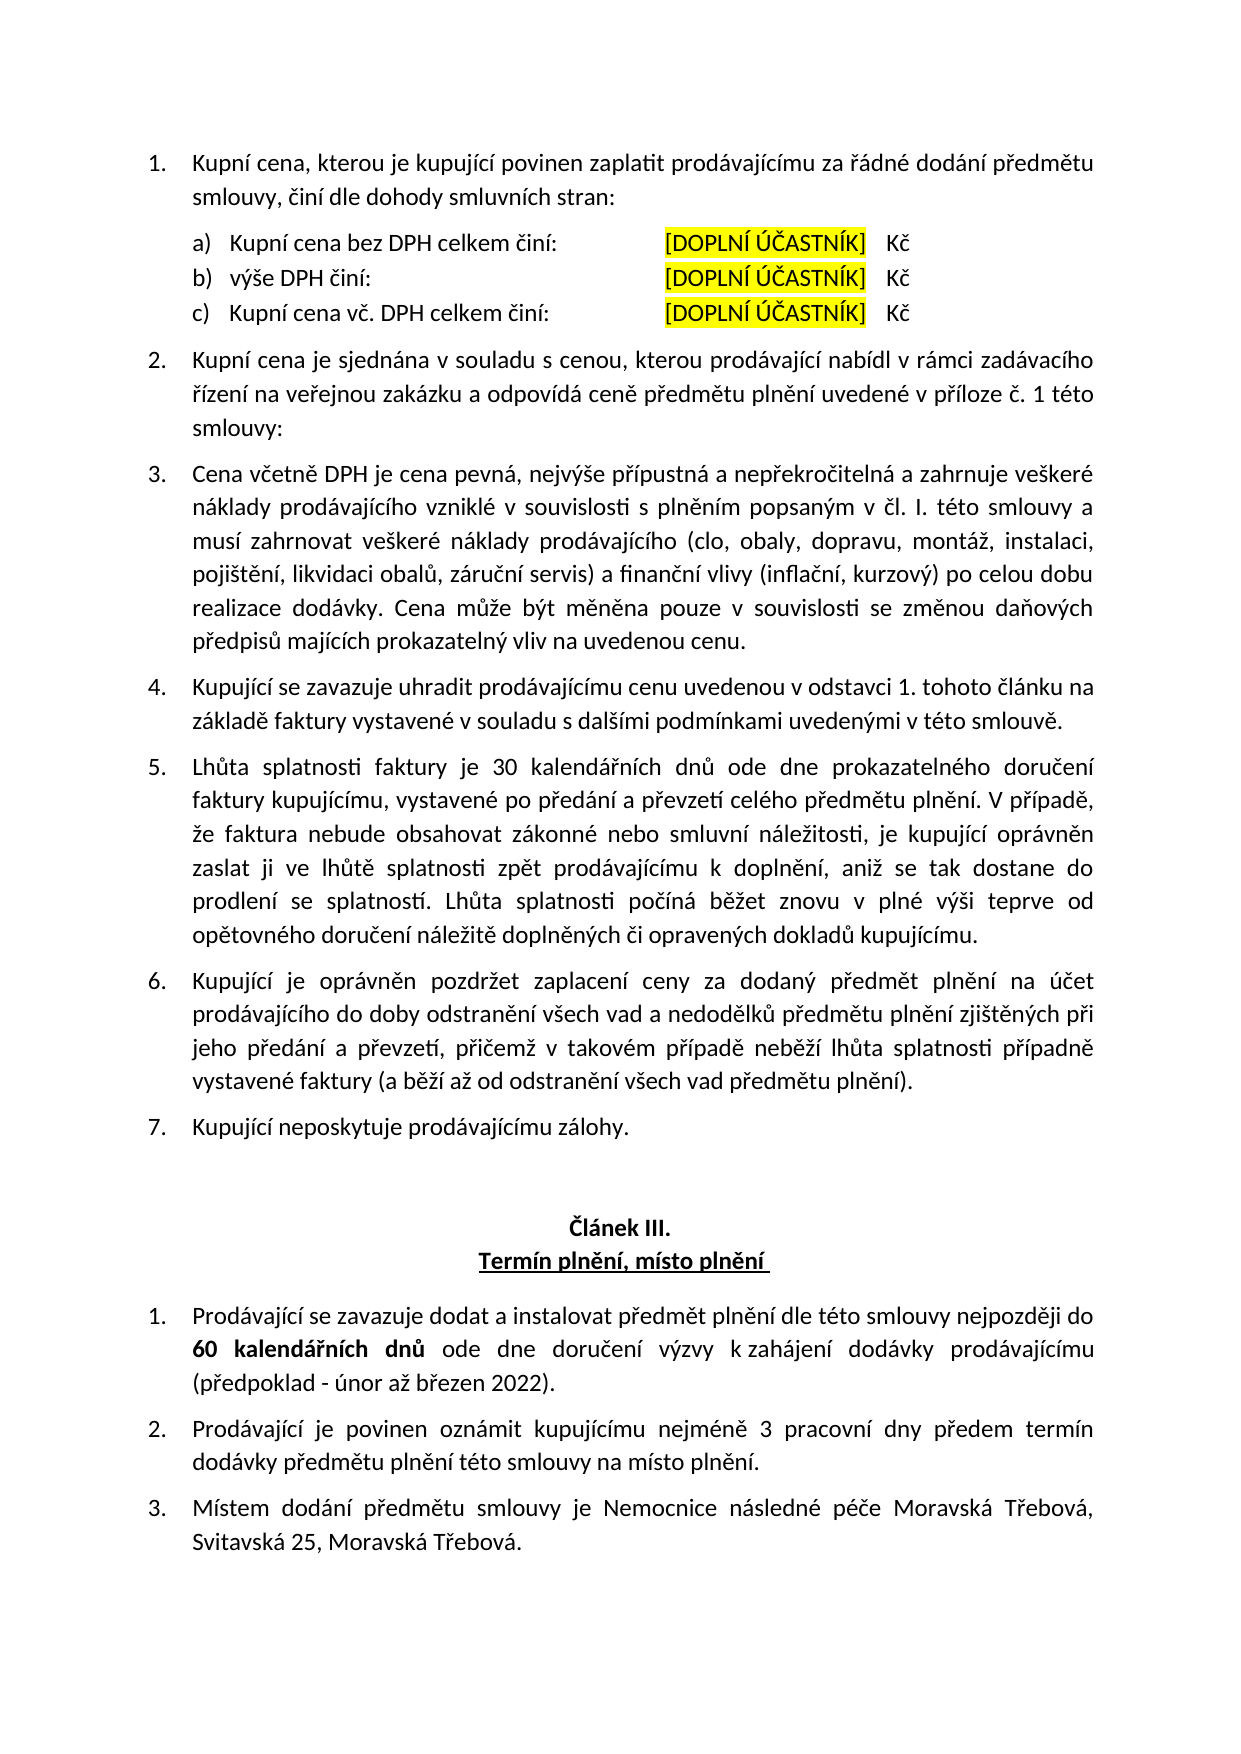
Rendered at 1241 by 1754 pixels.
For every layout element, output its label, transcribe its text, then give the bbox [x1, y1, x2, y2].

list Kupující neposkytuje prodávajícímu zálohy. [148, 1112, 1095, 1142]
list Prodávající je povinen oznámit kupujícímu nejméně 3 pracovní dny předem termín dodávky předmětu plnění této smlouvy na místo plnění. [148, 1413, 1095, 1477]
list Cena včetně DPH je cena pevná, nejvýše přípustná a nepřekročitelná a zahrnuje veškeré náklady prodávajícího vzniklé v souvislosti s plněním popsaným v čl. I. této smlouvy a musí zahrnovat veškeré náklady prodávajícího (clo, obaly, dopravu, montáž, instalaci, pojištění, likvidaci obalů, záruční servis) a finanční vlivy (inflační, kurzový) po celou dobu realizace dodávky. Cena může být měněna pouze v souvislosti se změnou daňových předpisů majících prokazatelný vliv na uvedenou cenu. [148, 458, 1095, 656]
text Článek III. [148, 1212, 1093, 1242]
list Kupní cena je sjednána v souladu s cenou, kterou prodávající nabídl v rámci zadávacího řízení na veřejnou zakázku a odpovídá ceně předmětu plnění uvedené v příloze č. 1 této smlouvy: [148, 345, 1095, 442]
list Kupní cena vč. DPH celkem činí: [DOPLNÍ ÚČASTNÍK] Kč [192, 297, 665, 328]
list Kupní cena bez DPH celkem činí: [DOPLNÍ ÚČASTNÍK] Kč [866, 227, 1093, 258]
list výše DPH činí: [DOPLNÍ ÚČASTNÍK] Kč [866, 262, 1093, 293]
list Kupní cena vč. DPH celkem činí: [DOPLNÍ ÚČASTNÍK] Kč [866, 297, 1093, 328]
list Lhůta splatnosti faktury je 30 kalendářních dnů ode dne prokazatelného doručení faktury kupujícímu, vystavené po předání a převzetí celého předmětu plnění. V případě, že faktura nebude obsahovat zákonné nebo smluvní náležitosti, je kupující oprávněn zaslat ji ve lhůtě splatnosti zpět prodávajícímu k doplnění, aniž se tak dostane do prodlení se splatností. Lhůta splatnosti počíná běžet znovu v plné výši teprve od opětovného doručení náležitě doplněných či opravených dokladů kupujícímu. [148, 751, 1095, 949]
list Kupní cena bez DPH celkem činí: [DOPLNÍ ÚČASTNÍK] Kč [192, 227, 665, 258]
list Místem dodání předmětu smlouvy je Nemocnice následné péče Moravská Třebová, Svitavská 25, Moravská Třebová. [148, 1493, 1095, 1557]
list Kupující se zavazuje uhradit prodávajícímu cenu uvedenou v odstavci 1. tohoto článku na základě faktury vystavené v souladu s dalšími podmínkami uvedenými v této smlouvě. [148, 672, 1095, 736]
list Kupující je oprávněn pozdržet zaplacení ceny za dodaný předmět plnění na účet prodávajícího do doby odstranění všech vad a nedodělků předmětu plnění zjištěných při jeho předání a převzetí, přičemž v takovém případě neběží lhůta splatnosti případně vystavené faktury (a běží až od odstranění všech vad předmětu plnění). [148, 965, 1095, 1096]
list výše DPH činí: [DOPLNÍ ÚČASTNÍK] Kč [192, 262, 665, 293]
text Termín plnění, místo plnění [148, 1246, 1095, 1276]
list Prodávající se zavazuje dodat a instalovat předmět plnění dle této smlouvy nejpozději do 60 kalendářních dnů ode dne doručení výzvy k zahájení dodávky prodávajícímu (předpoklad - únor až březen 2022). [148, 1300, 1095, 1397]
list Kupní cena, kterou je kupující povinen zaplatit prodávajícímu za řádné dodání předmětu smlouvy, činí dle dohody smluvních stran: [148, 148, 1095, 212]
